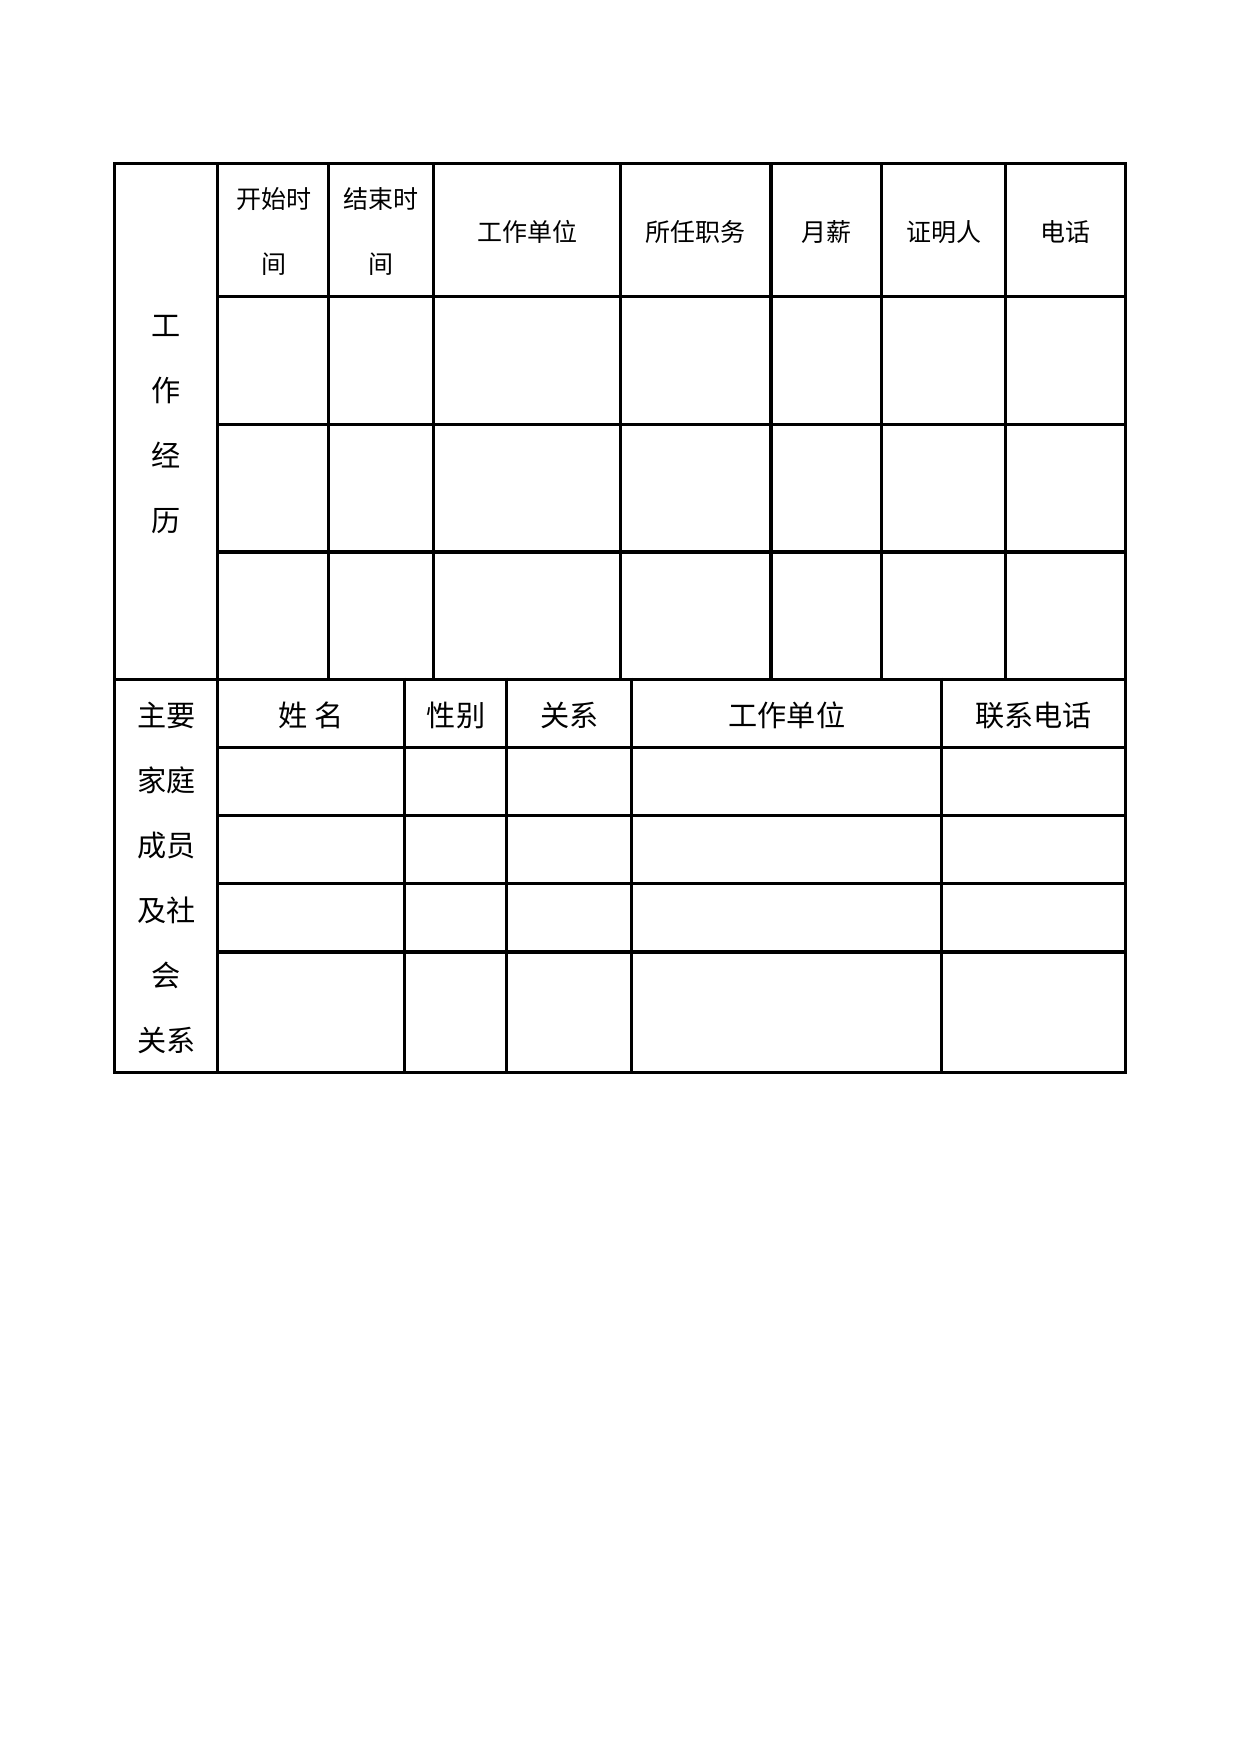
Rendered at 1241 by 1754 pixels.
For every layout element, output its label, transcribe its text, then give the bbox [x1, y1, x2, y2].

table_cell [633, 954, 940, 1071]
table_cell [622, 426, 769, 550]
table_cell 工 作 经 历 [116, 165, 216, 678]
table_cell [219, 554, 327, 678]
table_cell [435, 554, 619, 678]
table_cell 开始时间 [219, 165, 327, 295]
table_cell [943, 954, 1124, 1071]
table_cell [508, 817, 630, 882]
table_cell 工作单位 [633, 681, 940, 746]
table_cell [943, 817, 1124, 882]
table_cell [219, 817, 403, 882]
table_cell [633, 885, 940, 950]
table_cell [219, 426, 327, 550]
table_cell [435, 298, 619, 423]
table_cell 关系 [508, 681, 630, 746]
table_cell [773, 554, 880, 678]
table_cell [943, 749, 1124, 814]
table_cell [1007, 298, 1124, 423]
table_cell [406, 817, 505, 882]
table_cell 性别 [406, 681, 505, 746]
table_cell [773, 298, 880, 423]
table_cell 姓 名 [219, 681, 403, 746]
table_cell [219, 749, 403, 814]
table_cell [406, 749, 505, 814]
table_cell [633, 817, 940, 882]
table_cell [435, 426, 619, 550]
table_cell 主要 家庭 成员及社会 关系 [116, 681, 216, 1071]
table_cell [330, 426, 432, 550]
table_cell [1007, 554, 1124, 678]
table_cell [622, 554, 769, 678]
table_cell 所任职务 [622, 165, 769, 295]
table_cell [1007, 426, 1124, 550]
table_cell [219, 298, 327, 423]
table_cell 电话 [1007, 165, 1124, 295]
table_cell [883, 554, 1004, 678]
table_cell 证明人 [883, 165, 1004, 295]
table_cell 结束时间 [330, 165, 432, 295]
table_cell 联系电话 [943, 681, 1124, 746]
table_cell [219, 885, 403, 950]
table_cell [406, 954, 505, 1071]
table_cell [406, 885, 505, 950]
table_cell 工作单位 [435, 165, 619, 295]
table_cell [219, 954, 403, 1071]
table_cell [883, 298, 1004, 423]
table_cell [330, 554, 432, 678]
table_cell [508, 749, 630, 814]
table_cell [773, 426, 880, 550]
table_cell [943, 885, 1124, 950]
table_cell 月薪 [773, 165, 880, 295]
table_cell [622, 298, 769, 423]
table_cell [330, 298, 432, 423]
table_cell [883, 426, 1004, 550]
table_cell [508, 885, 630, 950]
table_cell [633, 749, 940, 814]
table_cell [508, 954, 630, 1071]
